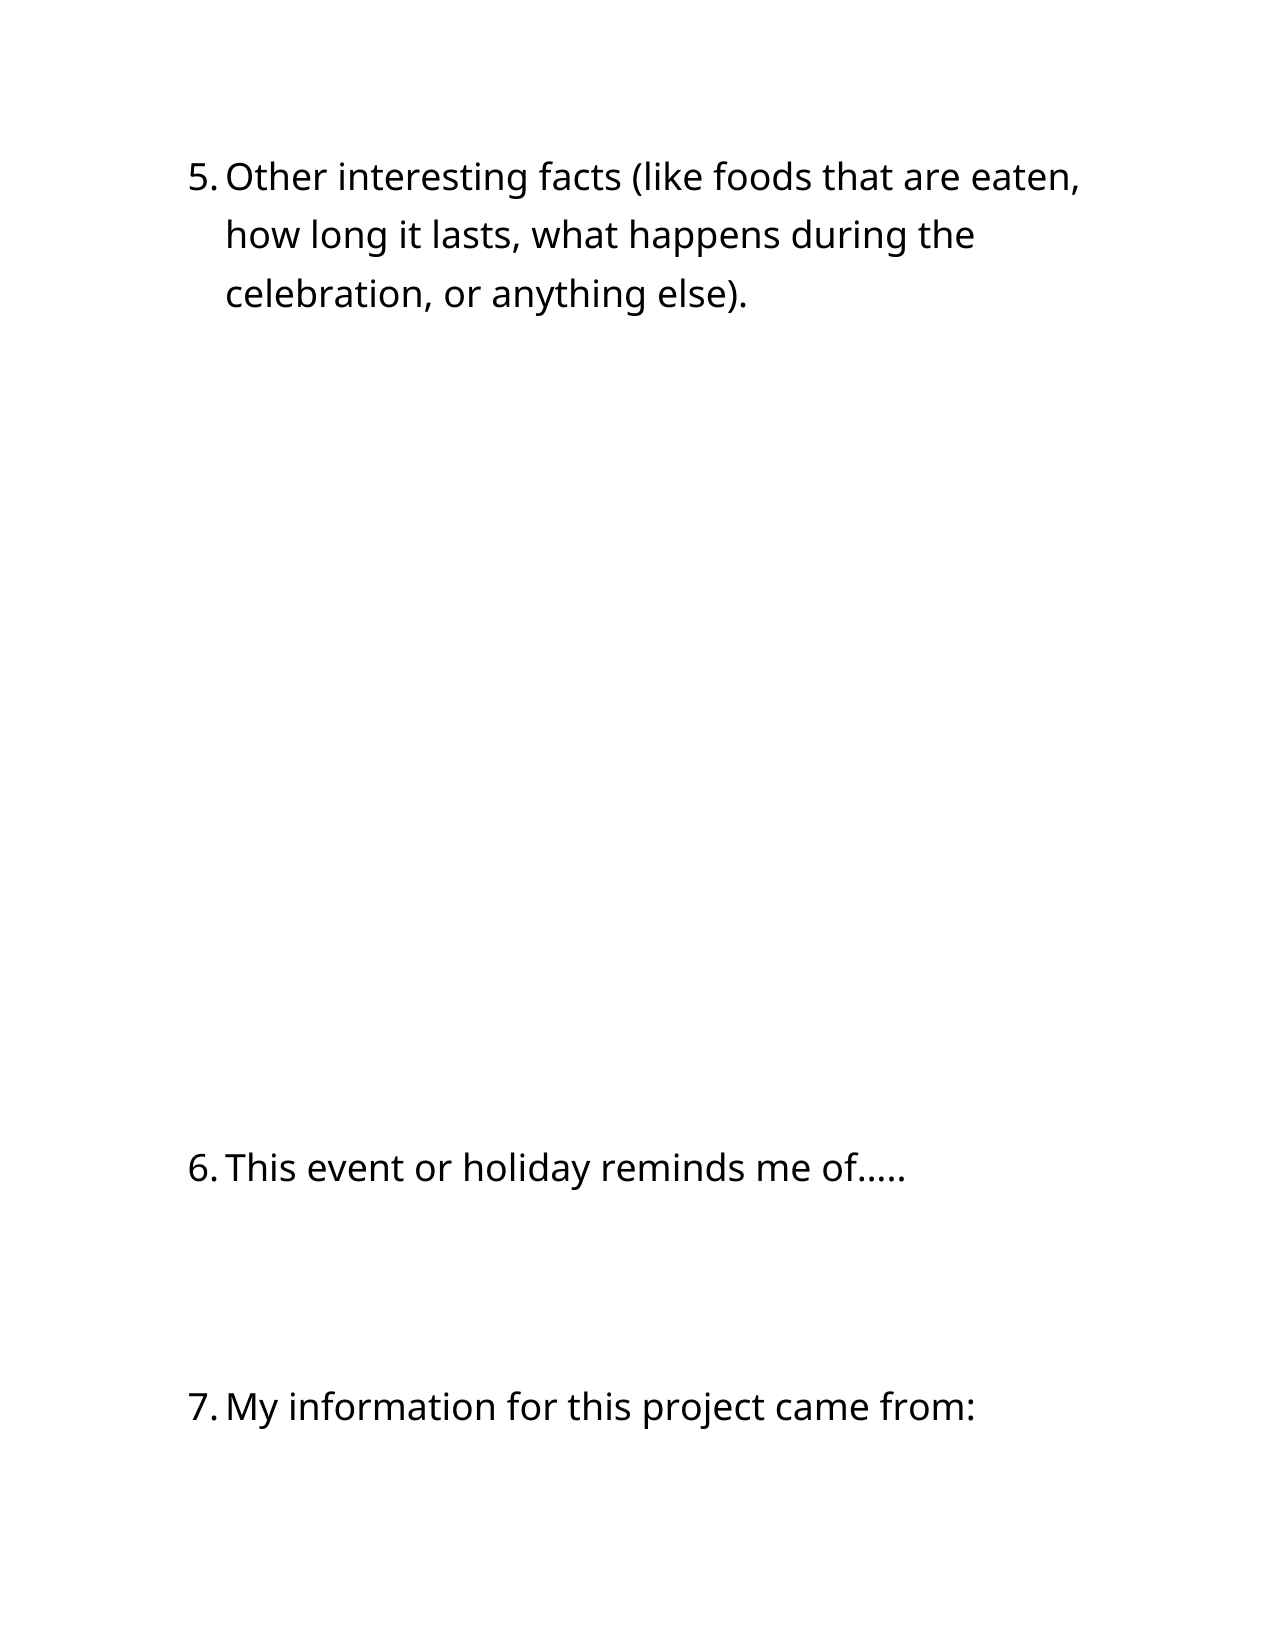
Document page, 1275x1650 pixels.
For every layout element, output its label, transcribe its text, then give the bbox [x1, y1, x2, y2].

list My information for this project came from: [187, 1380, 1125, 1431]
list This event or holiday reminds me of….. [187, 1142, 1125, 1193]
list Other interesting facts (like foods that are eaten, how long it lasts, what happens during the celebration, or anything else). [187, 150, 1125, 318]
